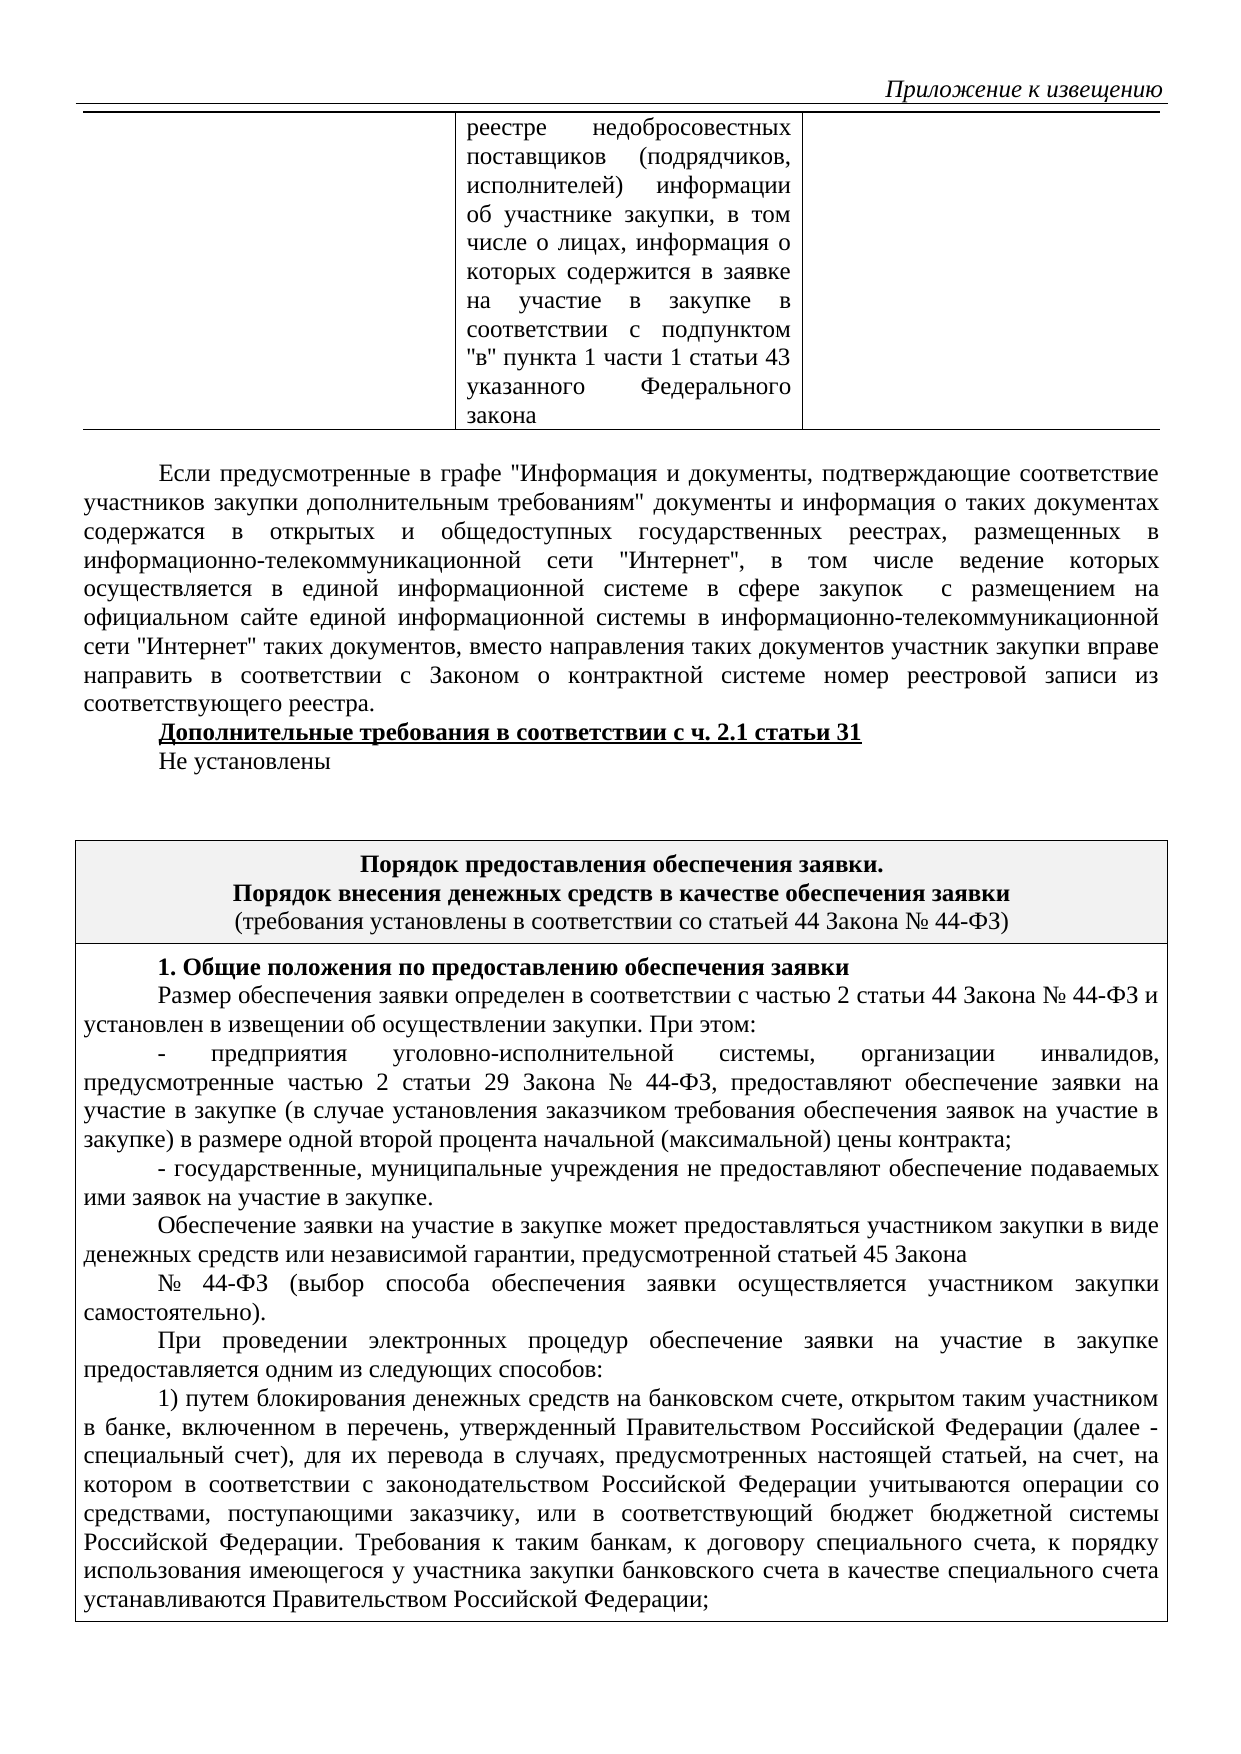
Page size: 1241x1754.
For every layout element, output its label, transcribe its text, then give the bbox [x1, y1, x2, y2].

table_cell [76, 944, 1167, 1621]
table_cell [76, 104, 1168, 840]
table_cell Порядок предоставления обеспечения заявки. Порядок внесения денежных средств в качестве обеспечения заявки (требования установлены в соответствии со статьей 44 Закона № 44-ФЗ) [76, 841, 1167, 943]
